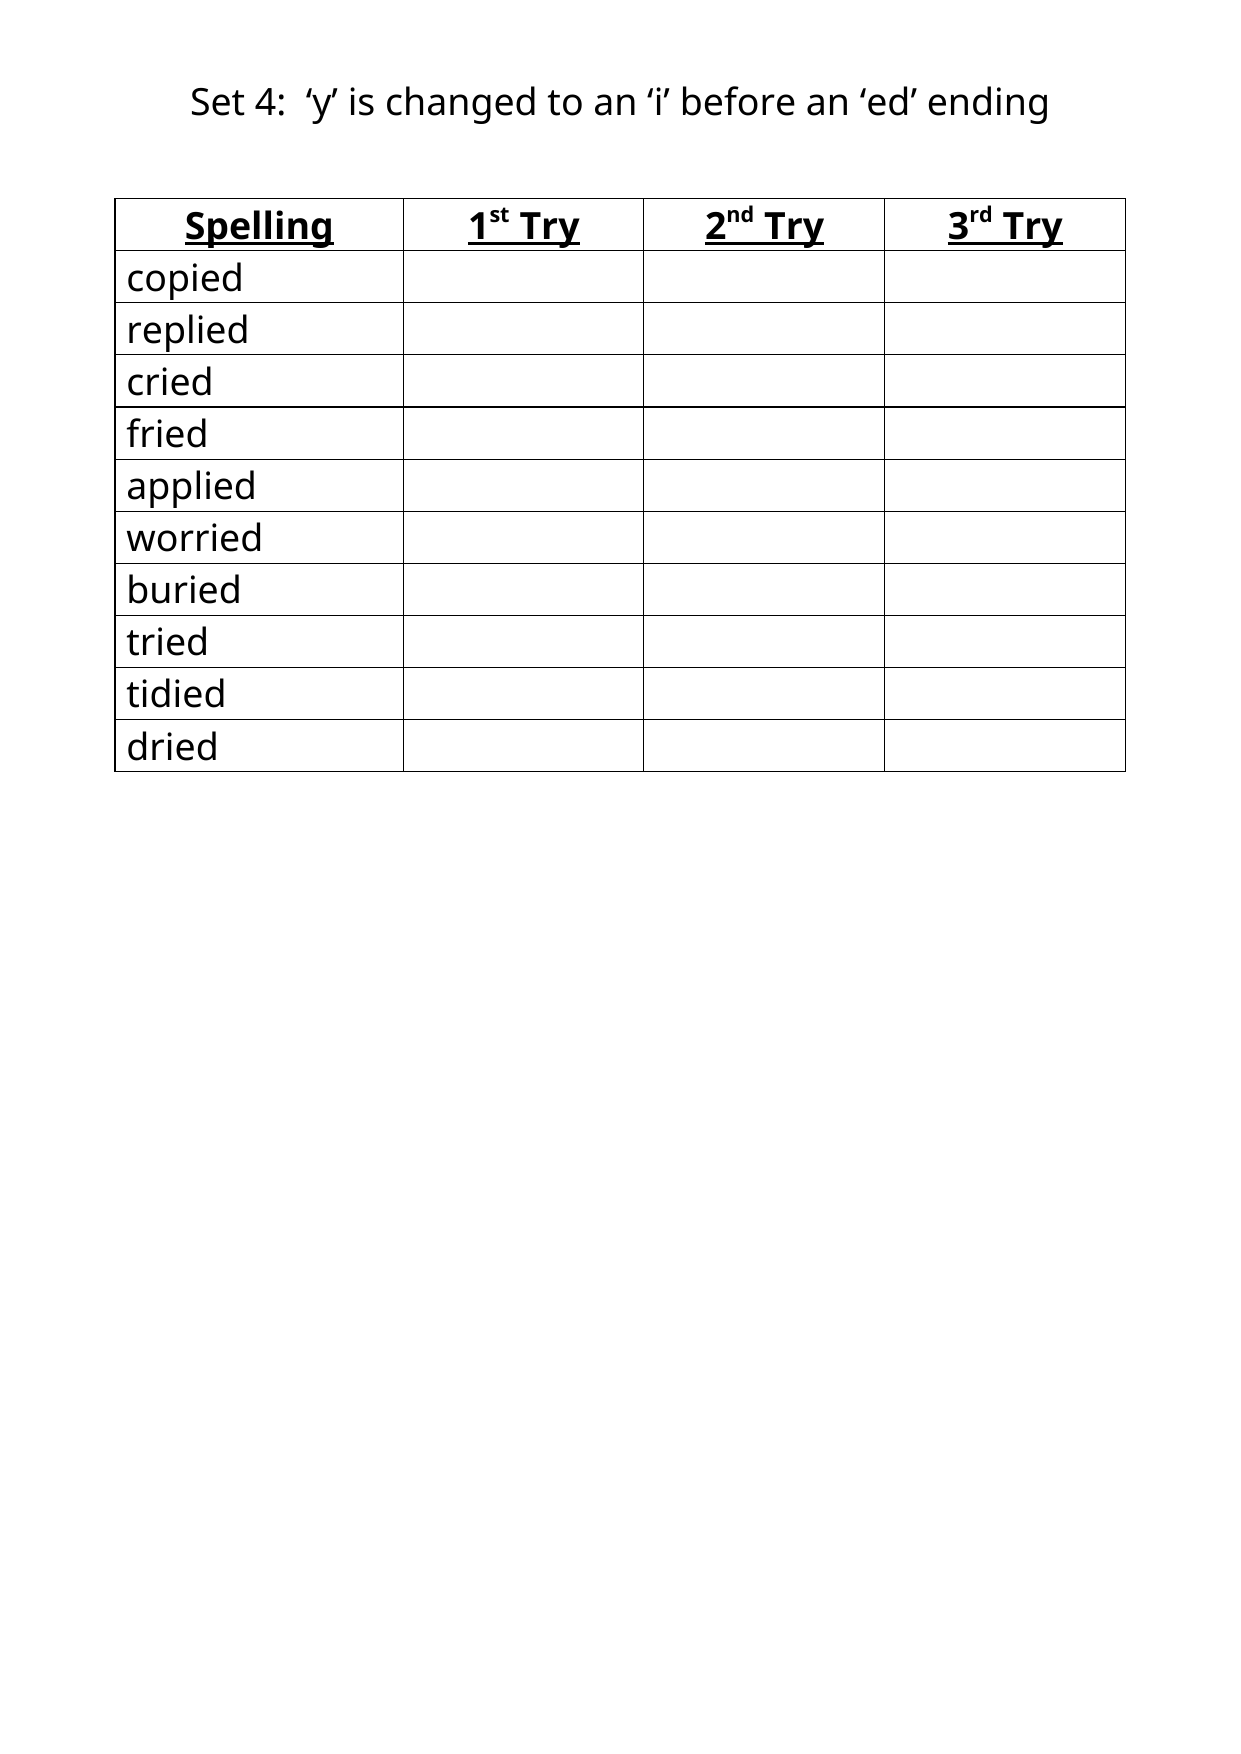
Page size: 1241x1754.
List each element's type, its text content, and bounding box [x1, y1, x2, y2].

table_cell [885, 460, 1125, 511]
table_cell tidied [116, 668, 403, 719]
table_cell [885, 616, 1125, 667]
table_cell [644, 408, 884, 458]
table_cell [644, 251, 884, 302]
table_cell [404, 668, 643, 719]
table_cell [885, 512, 1125, 563]
table_cell [404, 251, 643, 302]
table_cell [885, 303, 1125, 354]
table_cell [404, 720, 643, 771]
table_cell [404, 616, 643, 667]
table_cell [885, 408, 1125, 458]
table_cell [644, 668, 884, 719]
table_cell [885, 564, 1125, 615]
table_cell dried [116, 720, 403, 771]
table_cell replied [116, 303, 403, 354]
table_cell applied [116, 460, 403, 511]
table_cell cried [116, 355, 403, 406]
table_cell copied [116, 251, 403, 302]
table_cell [644, 720, 884, 771]
table_header 2nd Try [644, 199, 884, 250]
table_cell [404, 460, 643, 511]
table_header 3rd Try [885, 199, 1125, 250]
table_cell [404, 564, 643, 615]
table_cell [404, 303, 643, 354]
table_cell [404, 355, 643, 406]
table_cell tried [116, 616, 403, 667]
table_cell [404, 408, 643, 458]
text Set 4: ‘y’ is changed to an ‘i’ before an ‘ed’ ending [75, 75, 1165, 126]
table_cell fried [116, 408, 403, 458]
table_header Spelling [116, 199, 403, 250]
table_cell [885, 668, 1125, 719]
table_cell [404, 512, 643, 563]
table_header 1st Try [404, 199, 643, 250]
table_cell [885, 355, 1125, 406]
table_cell [644, 564, 884, 615]
table_cell [644, 616, 884, 667]
table_cell buried [116, 564, 403, 615]
table_cell [885, 720, 1125, 771]
table_cell worried [116, 512, 403, 563]
table_cell [644, 460, 884, 511]
table_cell [885, 251, 1125, 302]
table_cell [644, 512, 884, 563]
table_cell [644, 303, 884, 354]
table_cell [644, 355, 884, 406]
